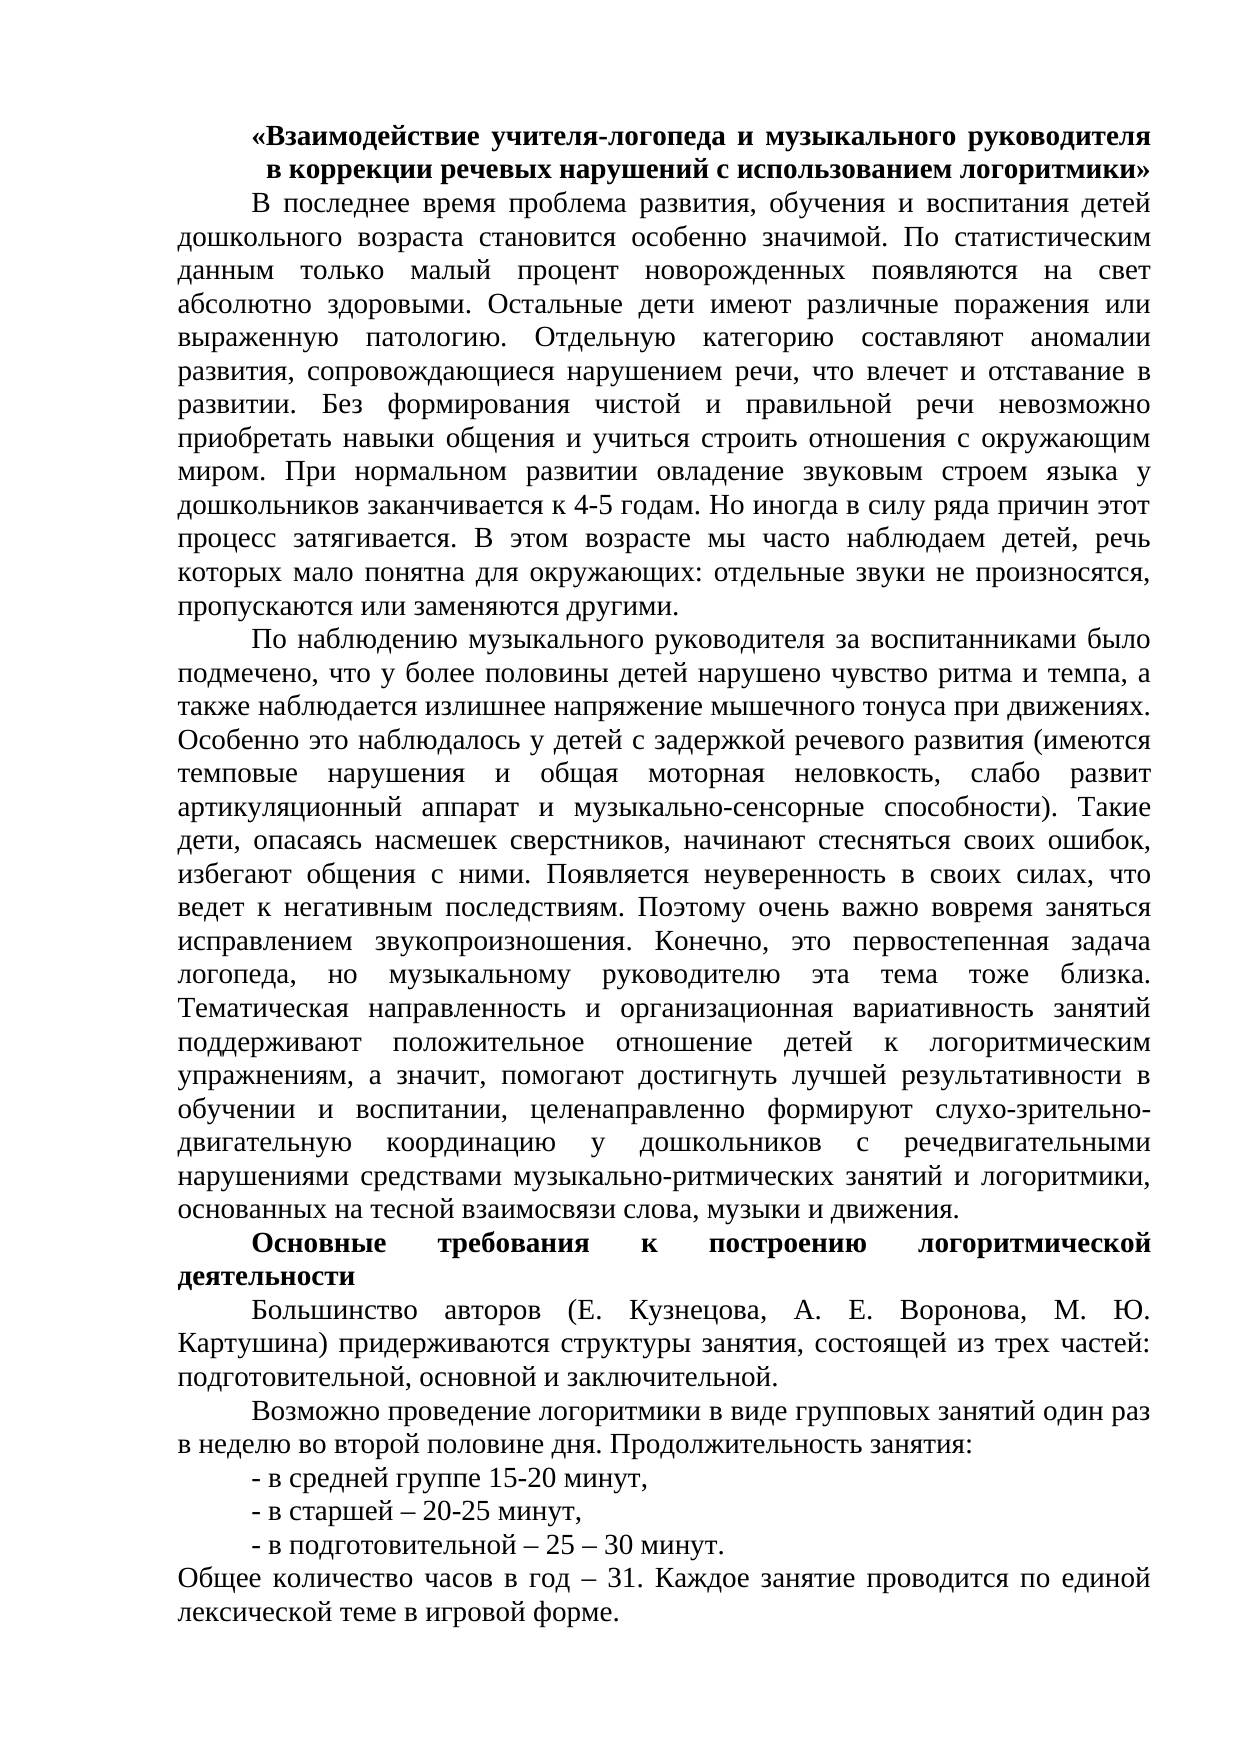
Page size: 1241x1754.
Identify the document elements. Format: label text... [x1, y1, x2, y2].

text Большинство авторов (Е. Кузнецова, А. Е. Воронова, М. Ю. Картушина) придерживаются структуры занятия, состоящей из трех частей: подготовительной, основной и заключительной. [177, 1292, 1152, 1393]
text Основные требования к построению логоритмической деятельности [177, 1225, 1152, 1292]
text По наблюдению музыкального руководителя за воспитанниками было подмечено, что у более половины детей нарушено чувство ритма и темпа, а также наблюдается излишнее напряжение мышечного тонуса при движениях. Особенно это наблюдалось у детей с задержкой речевого развития (имеются темповые нарушения и общая моторная неловкость, слабо развит артикуляционный аппарат и музыкально-сенсорные способности). Такие дети, опасаясь насмешек сверстников, начинают стесняться своих ошибок, избегают общения с ними. Появляется неуверенность в своих силах, что ведет к негативным последствиям. Поэтому очень важно вовремя заняться исправлением звукопроизношения. Конечно, это первостепенная задача логопеда, но музыкальному руководителю эта тема тоже близка. Тематическая направленность и организационная вариативность занятий поддерживают положительное отношение детей к логоритмическим упражнениям, а значит, помогают достигнуть лучшей результативности в обучении и воспитании, целенаправленно формируют слухо-зрительно-двигательную координацию у дошкольников с речедвигательными нарушениями средствами музыкально-ритмических занятий и логоритмики, основанных на тесной взаимосвязи слова, музыки и движения. [177, 621, 1152, 1225]
text Возможно проведение логоритмики в виде групповых занятий один раз в неделю во второй половине дня. Продолжительность занятия: [177, 1393, 1152, 1460]
text Общее количество часов в год – 31. Каждое занятие проводится по единой лексической теме в игровой форме. [177, 1560, 1152, 1627]
text - в старшей – 20-25 минут, [177, 1493, 1152, 1527]
text - в подготовительной – 25 – 30 минут. [177, 1527, 1152, 1560]
text В последнее время проблема развития, обучения и воспитания детей дошкольного возраста становится особенно значимой. По статистическим данным только малый процент новорожденных появляются на свет абсолютно здоровыми. Остальные дети имеют различные поражения или выраженную патологию. Отдельную категорию составляют аномалии развития, сопровождающиеся нарушением речи, что влечет и отставание в развитии. Без формирования чистой и правильной речи невозможно приобретать навыки общения и учиться строить отношения с окружающим миром. При нормальном развитии овладение звуковым строем языка у дошкольников заканчивается к 4-5 годам. Но иногда в силу ряда причин этот процесс затягивается. В этом возрасте мы часто наблюдаем детей, речь которых мало понятна для окружающих: отдельные звуки не произносятся, пропускаются или заменяются другими. [177, 185, 1152, 621]
text «Взаимодействие учителя-логопеда и музыкального руководителя в коррекции речевых нарушений с использованием логоритмики» [251, 118, 1152, 185]
text - в средней группе 15-20 минут, [177, 1460, 1152, 1493]
